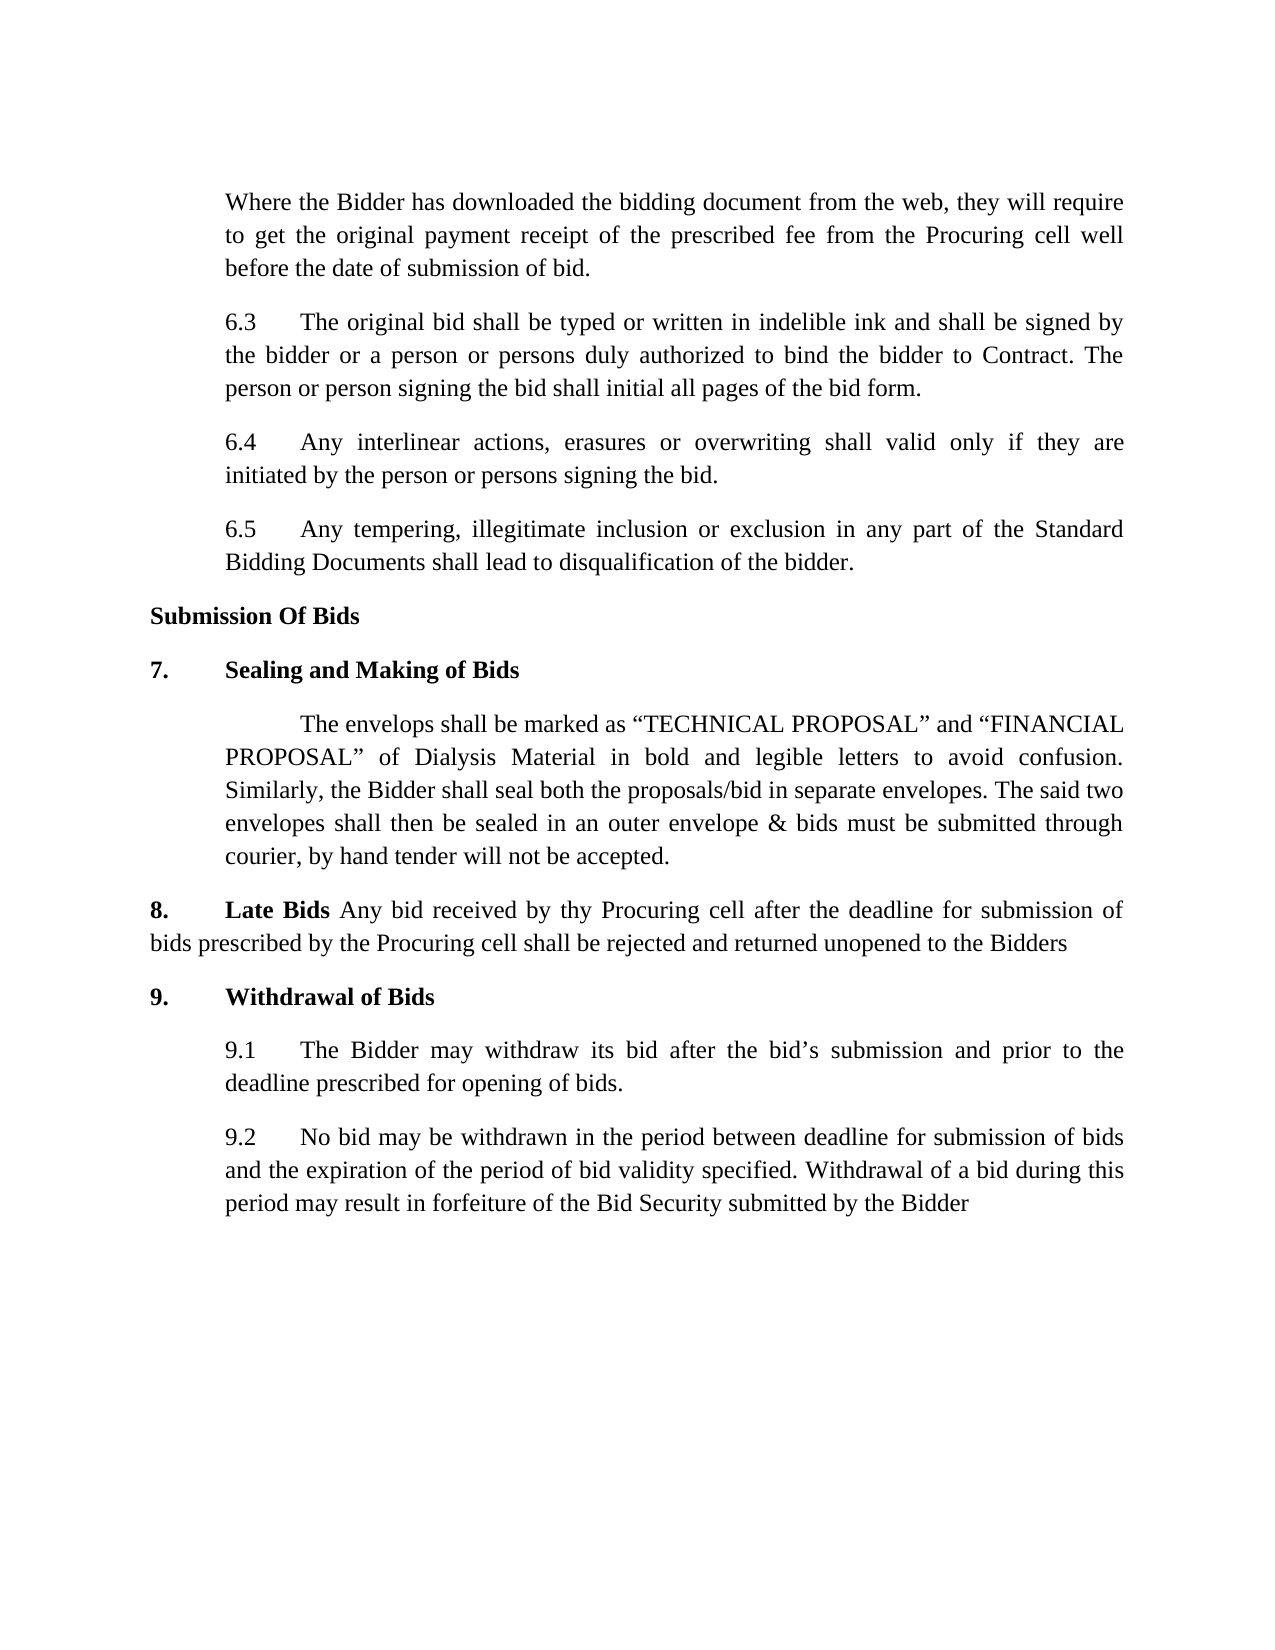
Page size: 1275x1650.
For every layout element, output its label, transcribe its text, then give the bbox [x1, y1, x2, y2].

text 9.1 The Bidder may withdraw its bid after the bid’s submission and prior to the deadline prescribed for opening of bids. [225, 1035, 1125, 1097]
text 8. Late Bids Any bid received by thy Procuring cell after the deadline for submission of bids prescribed by the Procuring cell shall be rejected and returned unopened to the Bidders [150, 895, 1125, 956]
text 9.2 No bid may be withdrawn in the period between deadline for submission of bids and the expiration of the period of bid validity specified. Withdrawal of a bid during this period may result in forfeiture of the Bid Security submitted by the Bidder [225, 1122, 1125, 1217]
text 6.3 The original bid shall be typed or written in indelible ink and shall be signed by the bidder or a person or persons duly authorized to bind the bidder to Contract. The person or person signing the bid shall initial all pages of the bid form. [225, 307, 1125, 402]
text 9. Withdrawal of Bids [150, 982, 1125, 1010]
text 7. Sealing and Making of Bids [150, 655, 1125, 684]
text Submission Of Bids [150, 601, 1125, 630]
text Where the Bidder has downloaded the bidding document from the web, they will require to get the original payment receipt of the prescribed fee from the Procuring cell well before the date of submission of bid. [225, 187, 1125, 282]
text 6.5 Any tempering, illegitimate inclusion or exclusion in any part of the Standard Bidding Documents shall lead to disqualification of the bidder. [225, 514, 1125, 576]
text The envelops shall be marked as “TECHNICAL PROPOSAL” and “FINANCIAL PROPOSAL” of Dialysis Material in bold and legible letters to avoid confusion. Similarly, the Bidder shall seal both the proposals/bid in separate envelopes. The said two envelopes shall then be sealed in an outer envelope & bids must be submitted through courier, by hand tender will not be accepted. [225, 709, 1125, 869]
text 6.4 Any interlinear actions, erasures or overwriting shall valid only if they are initiated by the person or persons signing the bid. [225, 427, 1125, 489]
